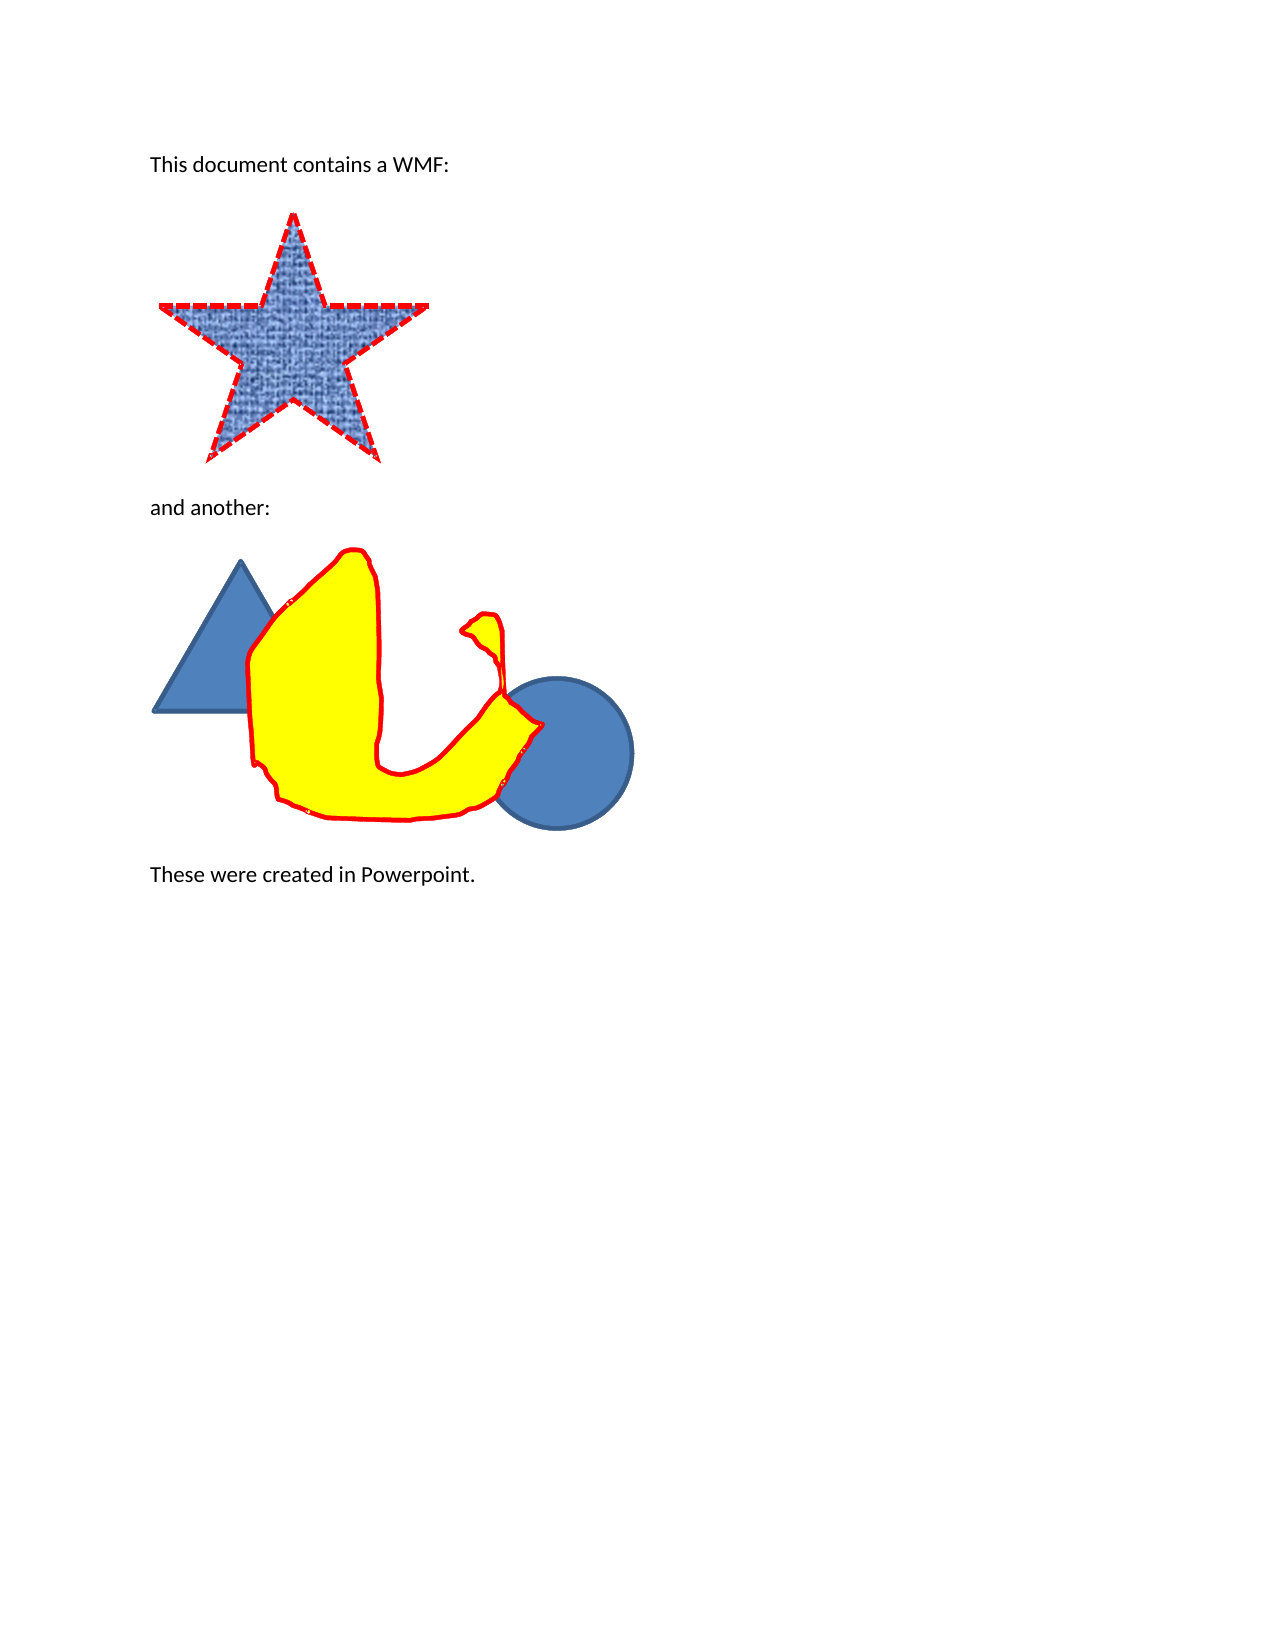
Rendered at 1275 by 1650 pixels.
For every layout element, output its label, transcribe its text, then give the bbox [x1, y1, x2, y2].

text and another: [150, 493, 1125, 521]
text These were created in Powerpoint. [150, 860, 1125, 888]
text This document contains a WMF: [150, 150, 1125, 178]
